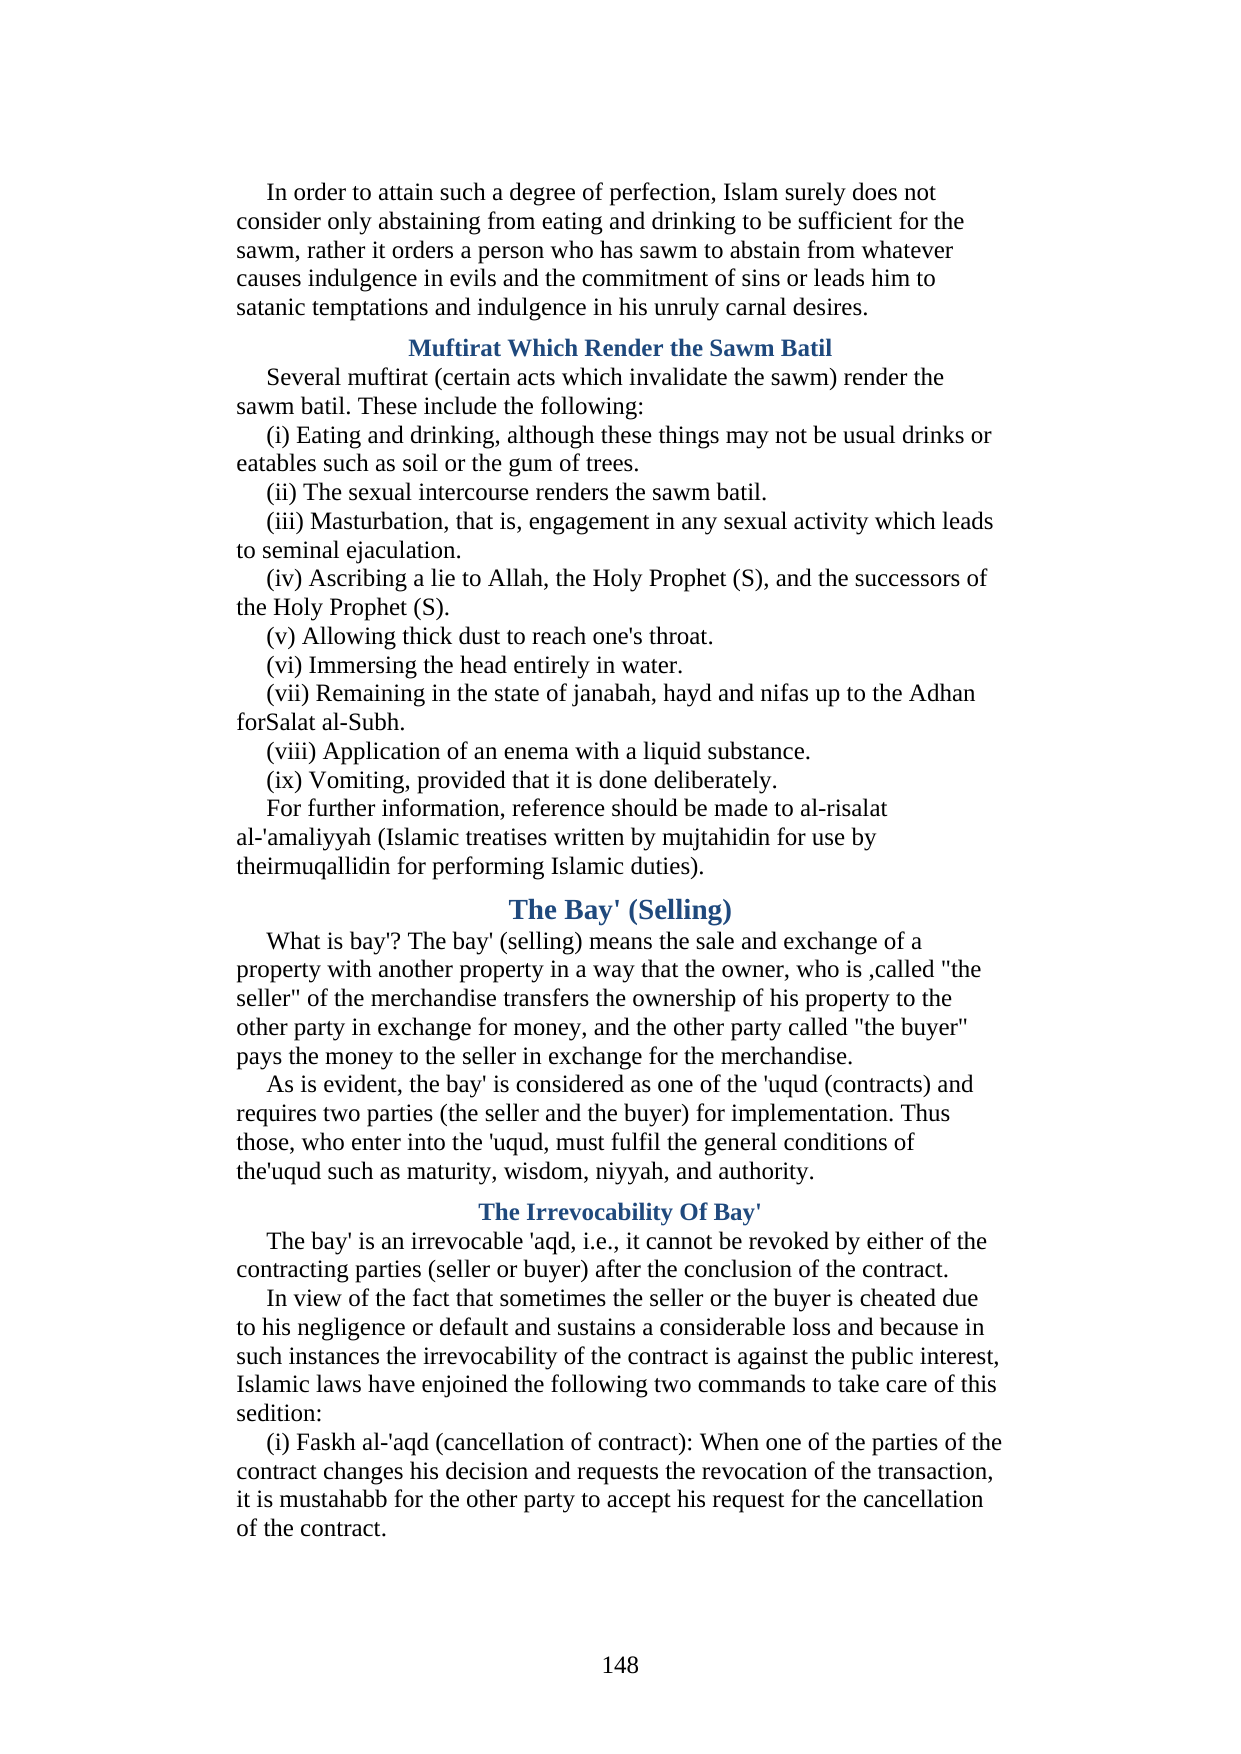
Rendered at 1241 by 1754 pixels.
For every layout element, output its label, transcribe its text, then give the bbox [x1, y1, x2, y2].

subtitle The Irrevocability Of Bay' [236, 1197, 1004, 1226]
text The bay' is an irrevocable 'aqd, i.e., it cannot be revoked by either of the contracting parties (seller or buyer) after the conclusion of the contract. [236, 1226, 1004, 1283]
text (vii) Remaining in the state of janabah, hayd and nifas up to the Adhan forSalat al-Subh. [236, 678, 1004, 736]
text (vi) Immersing the head entirely in water. [236, 650, 1004, 678]
text (i) Eating and drinking, although these things may not be usual drinks or eatables such as soil or the gum of trees. [236, 420, 1004, 477]
text (viii) Application of an enema with a liquid substance. [236, 736, 1004, 765]
text (iv) Ascribing a lie to Allah, the Holy Prophet (S), and the successors of the Holy Prophet (S). [236, 563, 1004, 621]
text (iii) Masturbation, that is, engagement in any sexual activity which leads to seminal ejaculation. [236, 506, 1004, 563]
subtitle Muftirat Which Render the Sawm Batil [236, 333, 1004, 362]
subtitle The Bay' (Selling) [236, 892, 1004, 926]
text (ii) The sexual intercourse renders the sawm batil. [236, 477, 1004, 506]
text In order to attain such a degree of perfection, Islam surely does not consider only abstaining from eating and drinking to be sufficient for the sawm, rather it orders a person who has sawm to abstain from whatever causes indulgence in evils and the commitment of sins or leads him to satanic temptations and indulgence in his unruly carnal desires. [236, 177, 1004, 321]
text (ix) Vomiting, provided that it is done deliberately. [236, 765, 1004, 793]
text (i) Faskh al-'aqd (cancellation of contract): When one of the parties of the contract changes his decision and requests the revocation of the transaction, it is mustahabb for the other party to accept his request for the cancellation of the contract. [236, 1427, 1004, 1542]
text What is bay'? The bay' (selling) means the sale and exchange of a property with another property in a way that the owner, who is ,called "the seller" of the merchandise transfers the ownership of his property to the other party in exchange for money, and the other party called "the buyer" pays the money to the seller in exchange for the merchandise. [236, 926, 1004, 1069]
text (v) Allowing thick dust to reach one's throat. [236, 621, 1004, 650]
text For further information, reference should be made to al-risalat al-'amaliyyah (Islamic treatises written by mujtahidin for use by theirmuqallidin for performing Islamic duties). [236, 793, 1004, 880]
text Several muftirat (certain acts which invalidate the sawm) render the sawm batil. These include the following: [236, 362, 1004, 420]
text As is evident, the bay' is considered as one of the 'uqud (contracts) and requires two parties (the seller and the buyer) for implementation. Thus those, who enter into the 'uqud, must fulfil the general conditions of the'uqud such as maturity, wisdom, niyyah, and authority. [236, 1069, 1004, 1184]
text In view of the fact that sometimes the seller or the buyer is cheated due to his negligence or default and sustains a considerable loss and because in such instances the irrevocability of the contract is against the public interest, Islamic laws have enjoined the following two commands to take care of this sedition: [236, 1283, 1004, 1427]
